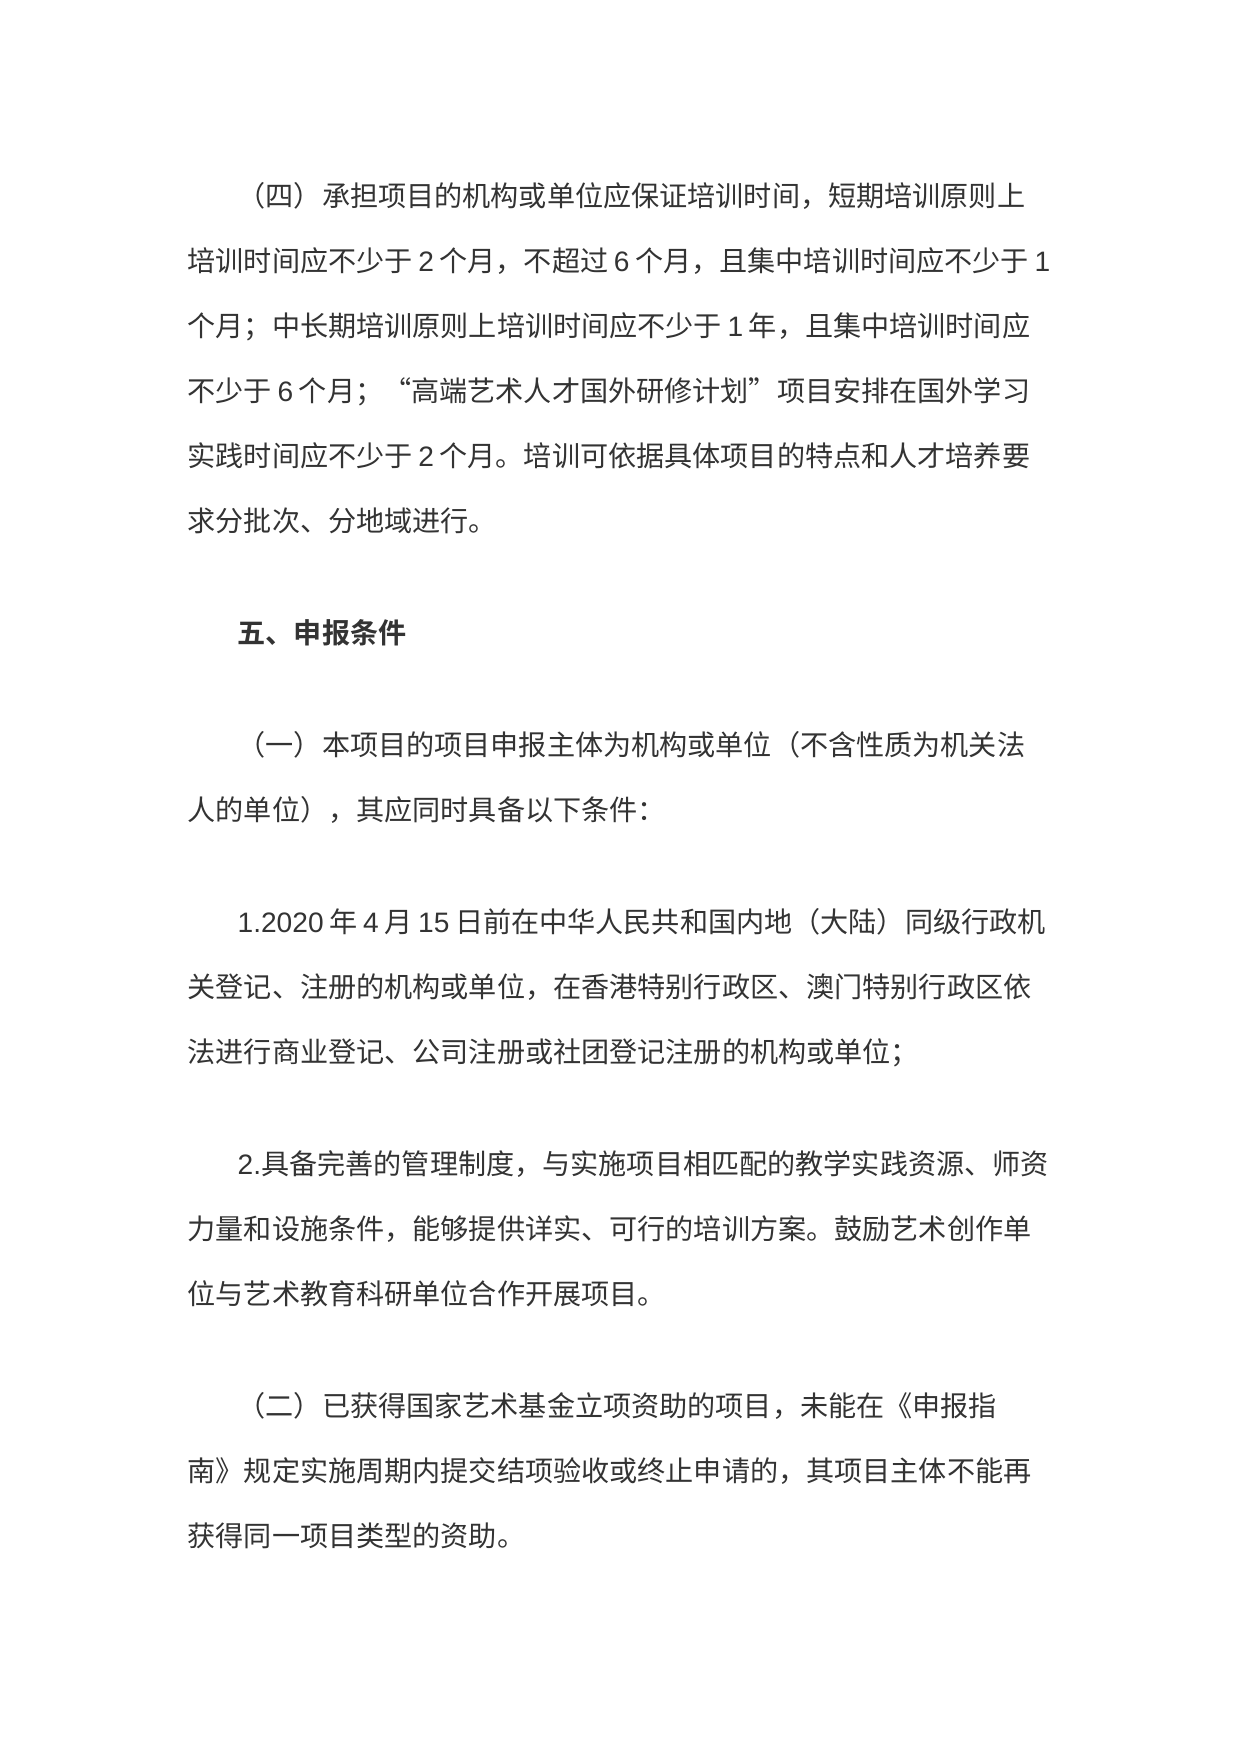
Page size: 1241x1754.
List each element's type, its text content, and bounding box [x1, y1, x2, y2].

text （一）本项目的项目申报主体为机构或单位（不含性质为机关法人的单位），其应同时具备以下条件： [187, 711, 1053, 841]
text （四）承担项目的机构或单位应保证培训时间，短期培训原则上培训时间应不少于2个月，不超过6个月，且集中培训时间应不少于1个月；中长期培训原则上培训时间应不少于1年，且集中培训时间应不少于6个月；“高端艺术人才国外研修计划”项目安排在国外学习实践时间应不少于2个月。培训可依据具体项目的特点和人才培养要求分批次、分地域进行。 [187, 162, 1053, 552]
text （二）已获得国家艺术基金立项资助的项目，未能在《申报指南》规定实施周期内提交结项验收或终止申请的，其项目主体不能再获得同一项目类型的资助。 [187, 1371, 1053, 1566]
text 1.2020年4月15日前在中华人民共和国内地（大陆）同级行政机关登记、注册的机构或单位，在香港特别行政区、澳门特别行政区依法进行商业登记、公司注册或社团登记注册的机构或单位； [187, 888, 1053, 1083]
text 2.具备完善的管理制度，与实施项目相匹配的教学实践资源、师资力量和设施条件，能够提供详实、可行的培训方案。鼓励艺术创作单位与艺术教育科研单位合作开展项目。 [187, 1129, 1053, 1324]
text 五、申报条件 [187, 599, 1053, 664]
